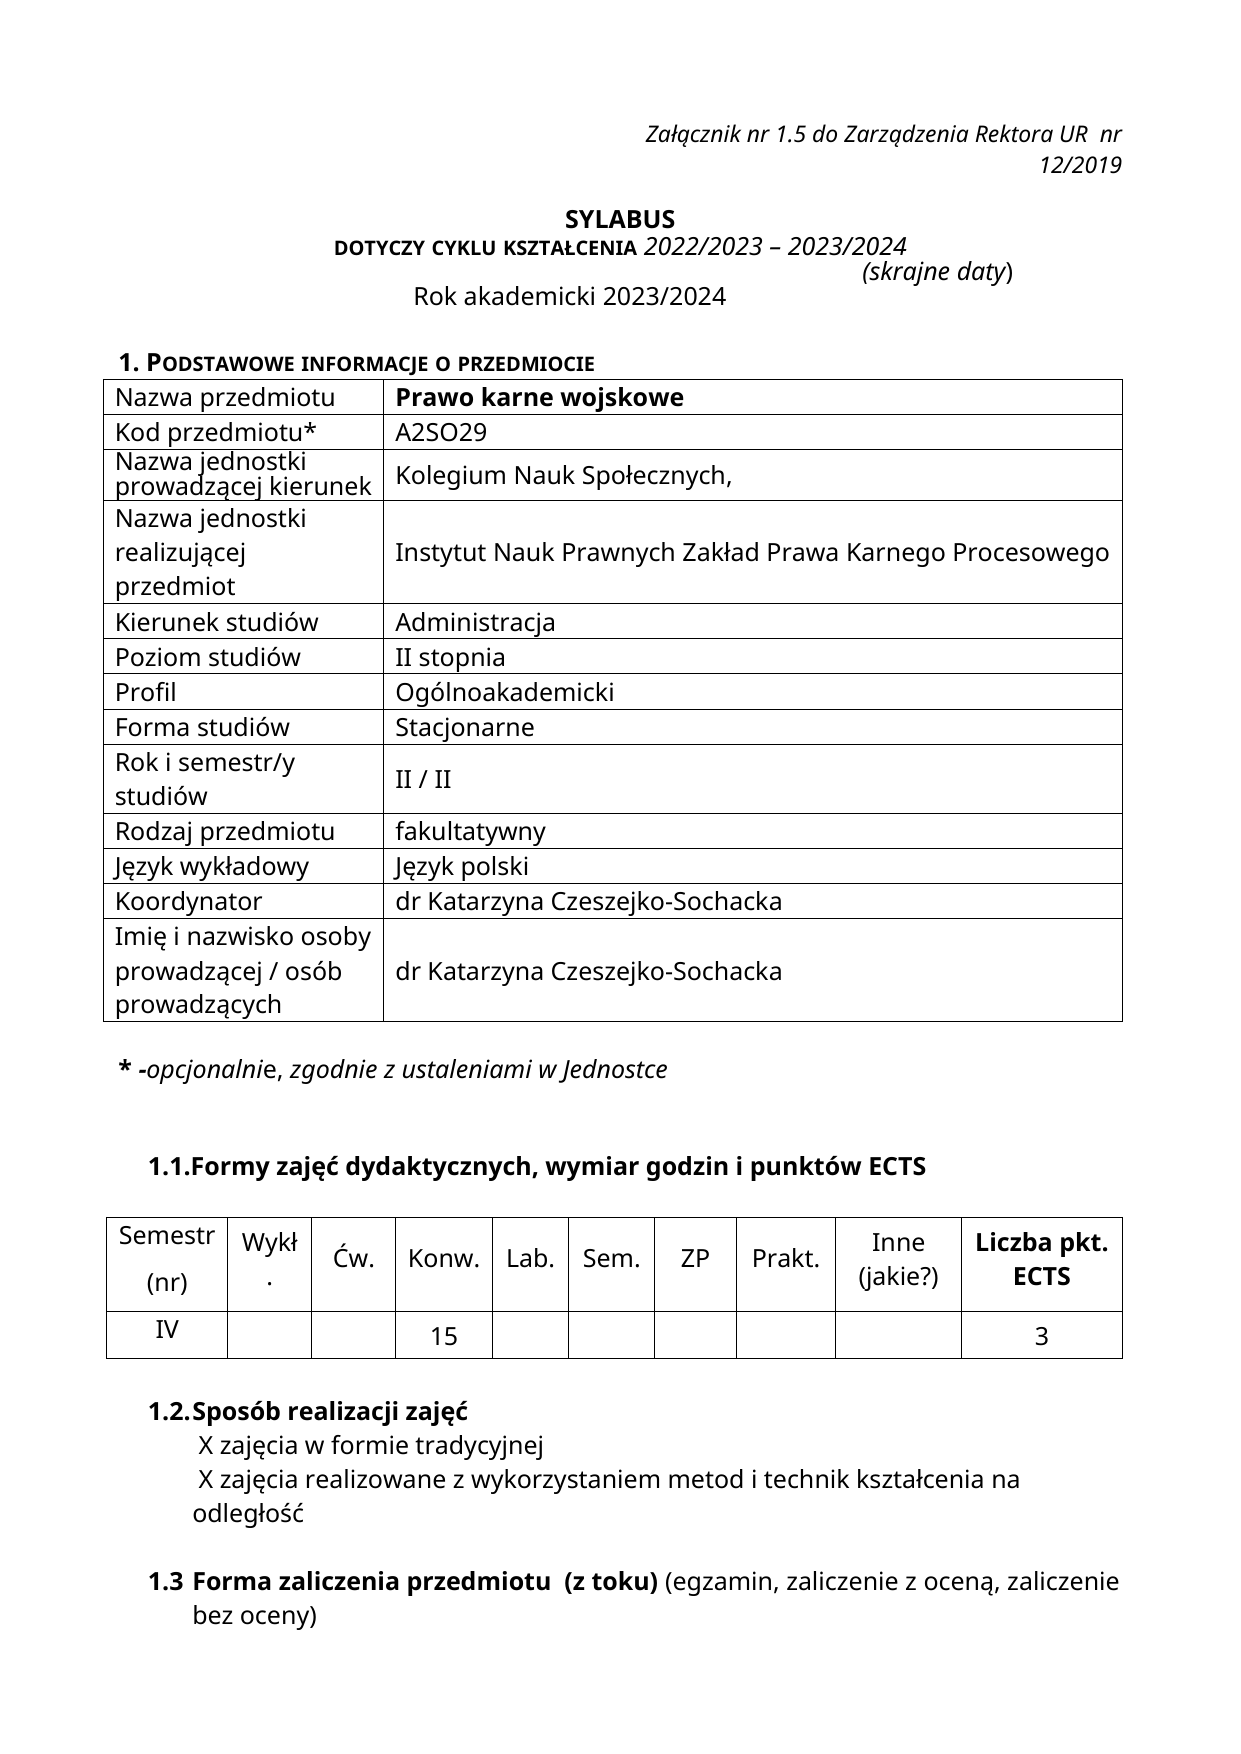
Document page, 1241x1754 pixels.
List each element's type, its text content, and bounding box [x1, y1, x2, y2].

table_cell Rodzaj przedmiotu [104, 814, 383, 848]
text X zajęcia w formie tradycyjnej [192, 1427, 1122, 1461]
text 1. Podstawowe informacje o przedmiocie [118, 344, 1122, 379]
table_header Prawo karne wojskowe [384, 380, 1122, 414]
table_cell Kierunek studiów [104, 604, 383, 638]
table_cell Poziom studiów [104, 639, 383, 673]
table_cell IV [107, 1312, 227, 1358]
table_cell Język polski [384, 849, 1122, 883]
table_cell Nazwa jednostki realizującej przedmiot [104, 501, 383, 603]
table_header Inne (jakie?) [836, 1218, 961, 1311]
text Rok akademicki 2023/2024 [118, 286, 1122, 311]
table_cell dr Katarzyna Czeszejko-Sochacka [384, 884, 1122, 918]
table_cell II stopnia [384, 639, 1122, 673]
text 1.2. Sposób realizacji zajęć [148, 1393, 1122, 1427]
table_cell Koordynator [104, 884, 383, 918]
text 1.3 Forma zaliczenia przedmiotu (z toku) (egzamin, zaliczenie z oceną, zaliczenie bez oceny) [148, 1564, 1122, 1632]
table_cell Stacjonarne [384, 710, 1122, 743]
table_cell A2SO29 [384, 415, 1122, 449]
table_header Sem. [569, 1218, 654, 1311]
table_header Prakt. [737, 1218, 835, 1311]
table_cell [655, 1312, 736, 1358]
table_cell [228, 1312, 311, 1358]
table_cell Ogólnoakademicki [384, 674, 1122, 708]
text dotyczy cyklu kształcenia 2022/2023 – 2023/2024 [118, 236, 1122, 261]
text SYLABUS [118, 201, 1122, 236]
table_cell Kod przedmiotu* [104, 415, 383, 449]
table_header Nazwa przedmiotu [104, 380, 383, 414]
text * -opcjonalnie, zgodnie z ustaleniami w Jednostce [118, 1051, 1122, 1086]
table_header Semestr (nr) [107, 1218, 227, 1311]
table_cell Rok i semestr/y studiów [104, 745, 383, 813]
table_cell [569, 1312, 654, 1358]
table_cell Kolegium Nauk Społecznych, [384, 450, 1122, 500]
table_cell II / II [384, 745, 1122, 813]
table_cell dr Katarzyna Czeszejko-Sochacka [384, 919, 1122, 1021]
table_cell 3 [962, 1312, 1122, 1358]
table_header Lab. [493, 1218, 568, 1311]
table_cell [493, 1312, 568, 1358]
table_cell [312, 1312, 395, 1358]
table_cell Profil [104, 674, 383, 708]
table_cell [737, 1312, 835, 1358]
table_cell Język wykładowy [104, 849, 383, 883]
table_header Ćw. [312, 1218, 395, 1311]
text (skrajne daty) [118, 261, 1122, 286]
text X zajęcia realizowane z wykorzystaniem metod i technik kształcenia na odległość [192, 1461, 1122, 1529]
table_header Liczba pkt. ECTS [962, 1218, 1122, 1311]
table_header Konw. [396, 1218, 492, 1311]
table_cell Forma studiów [104, 710, 383, 743]
table_cell [836, 1312, 961, 1358]
table_header ZP [655, 1218, 736, 1311]
table_cell Administracja [384, 604, 1122, 638]
table_cell Imię i nazwisko osoby prowadzącej / osób prowadzących [104, 919, 383, 1021]
table_cell Instytut Nauk Prawnych Zakład Prawa Karnego Procesowego [384, 501, 1122, 603]
table_cell 15 [396, 1312, 492, 1358]
table_header Wykł. [228, 1218, 311, 1311]
text Załącznik nr 1.5 do Zarządzenia Rektora UR nr 12/2019 [118, 118, 1122, 181]
table_cell fakultatywny [384, 814, 1122, 848]
text 1.1.Formy zajęć dydaktycznych, wymiar godzin i punktów ECTS [148, 1149, 1122, 1183]
table_cell Nazwa jednostki prowadzącej kierunek [104, 450, 383, 500]
